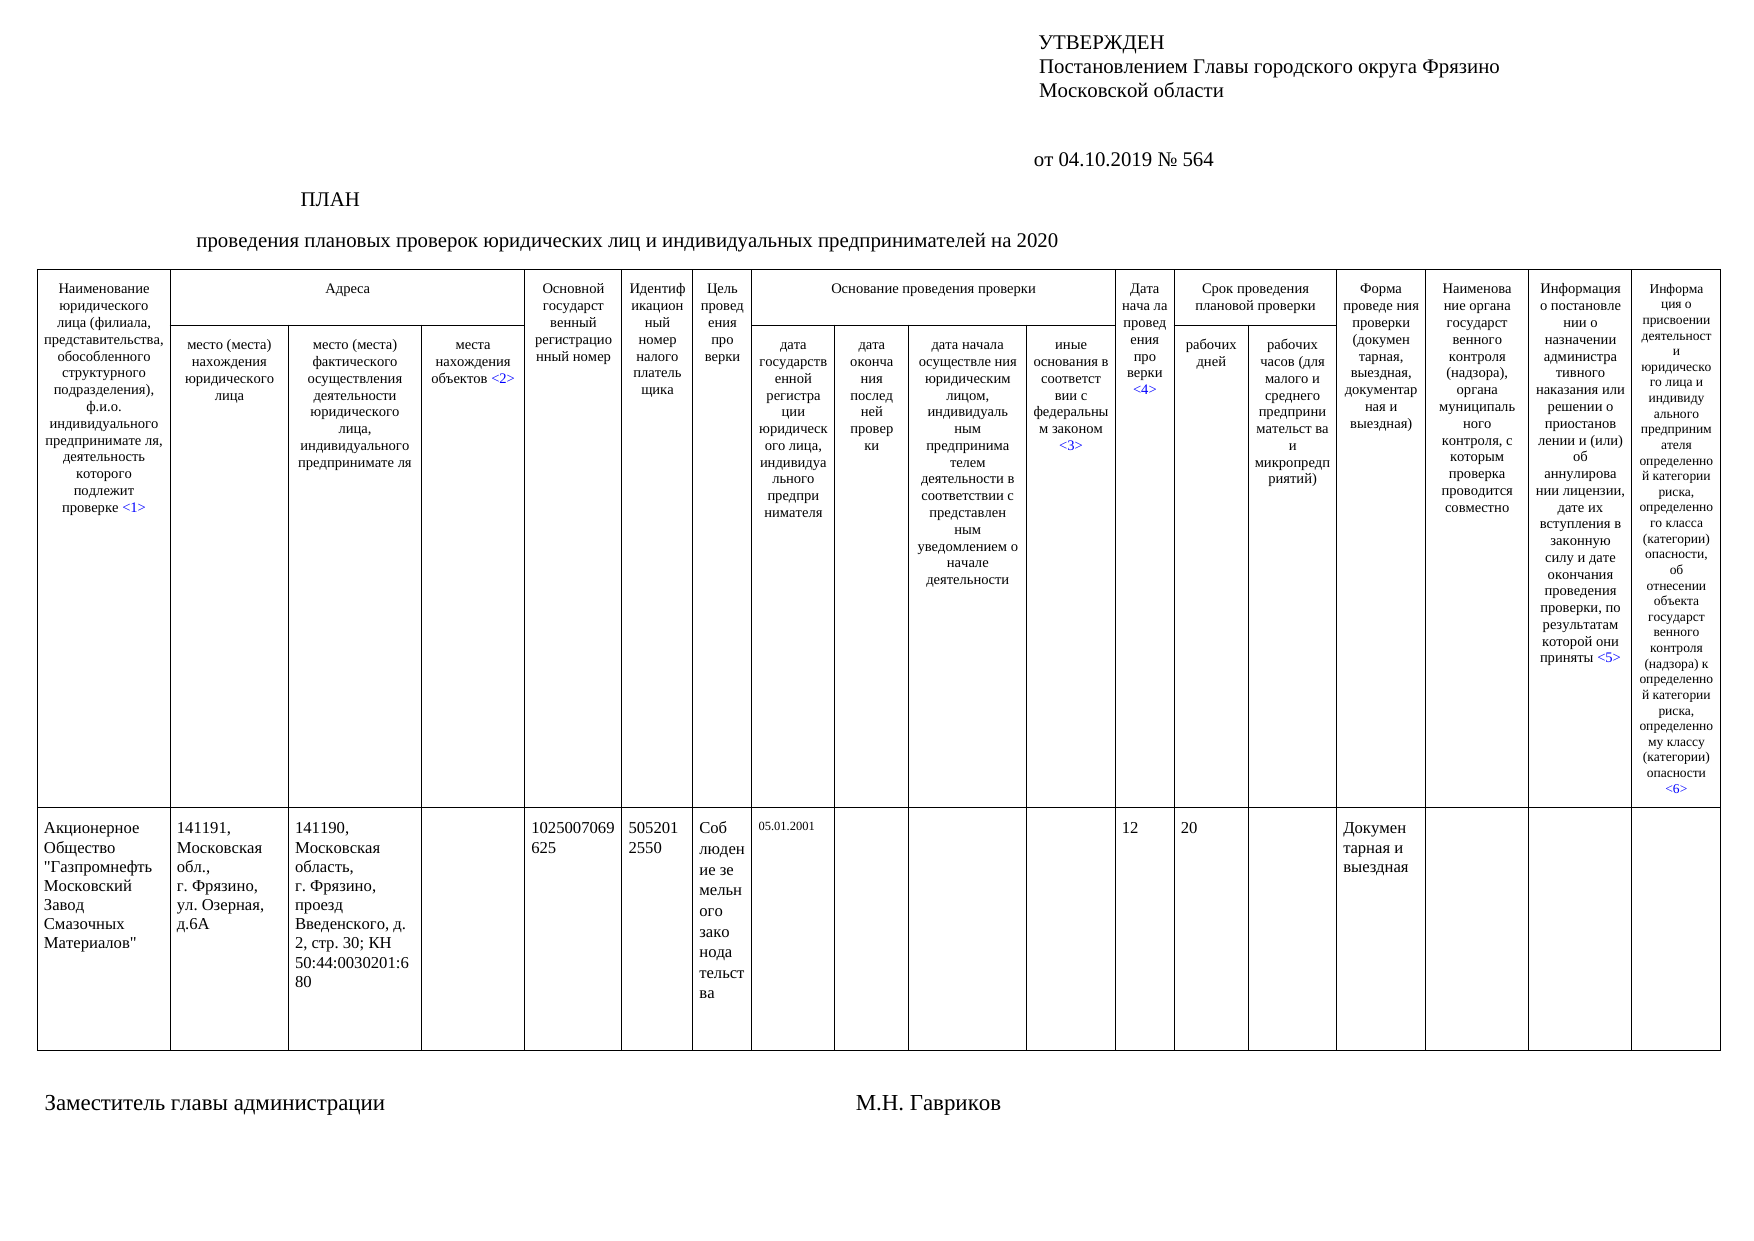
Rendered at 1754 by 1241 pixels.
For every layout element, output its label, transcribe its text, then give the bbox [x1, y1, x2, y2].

table_cell [1249, 808, 1336, 1050]
table_cell дата начала осуществле ния юридическим лицом, индивидуаль ным предпринима телем деятельности в соответствии с представлен ным уведомлением о начале деятельности [909, 326, 1026, 807]
text от 04.10.2019 № 564 [1034, 146, 1624, 171]
table_cell [909, 808, 1026, 1050]
table_cell дата оконча ния послед ней провер ки [835, 326, 908, 807]
table_cell иные основания в соответст вии с федеральным законом <3> [1027, 326, 1115, 807]
table_header Наименова ние органа государст венного контроля (надзора), органа муниципаль ного контроля, с которым проверка проводится совместно [1426, 270, 1528, 807]
table_cell 5052012550 [622, 808, 692, 1050]
text Заместитель главы администрации М.Н. Гавриков [44, 1089, 1624, 1115]
table_cell 1025007069625 [525, 808, 621, 1050]
table_cell 141190, Московская область, г. Фрязино, проезд Введенского, д. 2, стр. 30; КН 50:44:0030201:680 [289, 808, 421, 1050]
table_header Основной государст венный регистрационный номер [525, 270, 621, 807]
table_cell [422, 808, 524, 1050]
table_cell рабочих дней [1175, 326, 1248, 807]
table_cell Соб людение зе мельного зако нода тельства [693, 808, 751, 1050]
table_cell Акционерное Общество "Газпромнефть Московский Завод Смазочных Материалов" [38, 808, 170, 1050]
table_cell 141191, Московская обл., г. Фрязино, ул. Озерная, д.6А [171, 808, 288, 1050]
table_cell Докумен тарная и выездная [1337, 808, 1425, 1050]
table_header Информа ция о присвоении деятельности юридического лица и индивиду ального предпринимателя определенной категории риска, определенного класса (категории) опасности, об отнесении объекта государст венного контроля (надзора) к определенной категории риска, определенному классу (категории) опасности <6> [1632, 270, 1720, 807]
table_header Срок проведения плановой проверки [1175, 270, 1336, 324]
table_header Цель проведения про верки [693, 270, 751, 807]
table_header Адреса [171, 270, 524, 324]
table_cell [1426, 808, 1528, 1050]
table_cell 05.01.2001 [752, 808, 834, 1050]
text Московской области [1034, 78, 1624, 102]
table_header Форма проведе ния проверки (докумен тарная, выездная, документарная и выездная) [1337, 270, 1425, 807]
table_header Основание проведения проверки [752, 270, 1115, 324]
table_cell рабочих часов (для малого и среднего предпринимательст ва и микропредприятий) [1249, 326, 1336, 807]
table_cell место (места) фактического осуществления деятельности юридического лица, индивидуального предпринимате ля [289, 326, 421, 807]
text проведения плановых проверок юридических лиц и индивидуальных предпринимателей на 2020 [118, 228, 1624, 252]
text Постановлением Главы городского округа Фрязино [1034, 54, 1624, 78]
table_header Информация о постановле нии о назначении администра тивного наказания или решении о приостанов лении и (или) об аннулирова нии лицензии, дате их вступления в законную силу и дате окончания проведения проверки, по результатам которой они приняты <5> [1529, 270, 1631, 807]
text УТВЕРЖДЕН [118, 29, 1624, 54]
table_cell 20 [1175, 808, 1248, 1050]
table_cell 12 [1116, 808, 1174, 1050]
table_cell [1027, 808, 1115, 1050]
table_cell [1632, 808, 1720, 1050]
table_cell [1529, 808, 1631, 1050]
table_header Идентификационный номер налого плательщика [622, 270, 692, 807]
text ПЛАН [118, 187, 1624, 211]
table_header Наименование юридического лица (филиала, представительства, обособленного структурного подразделения), ф.и.о. индивидуального предпринимате ля, деятельность которого подлежит проверке <1> [38, 270, 170, 807]
table_cell [835, 808, 908, 1050]
table_header Дата нача ла проведения про верки <4> [1116, 270, 1174, 807]
table_cell дата государственной регистра ции юридического лица, индивидуального предпри нимателя [752, 326, 834, 807]
table_cell места нахождения объектов <2> [422, 326, 524, 807]
table_cell место (места) нахождения юридического лица [171, 326, 288, 807]
